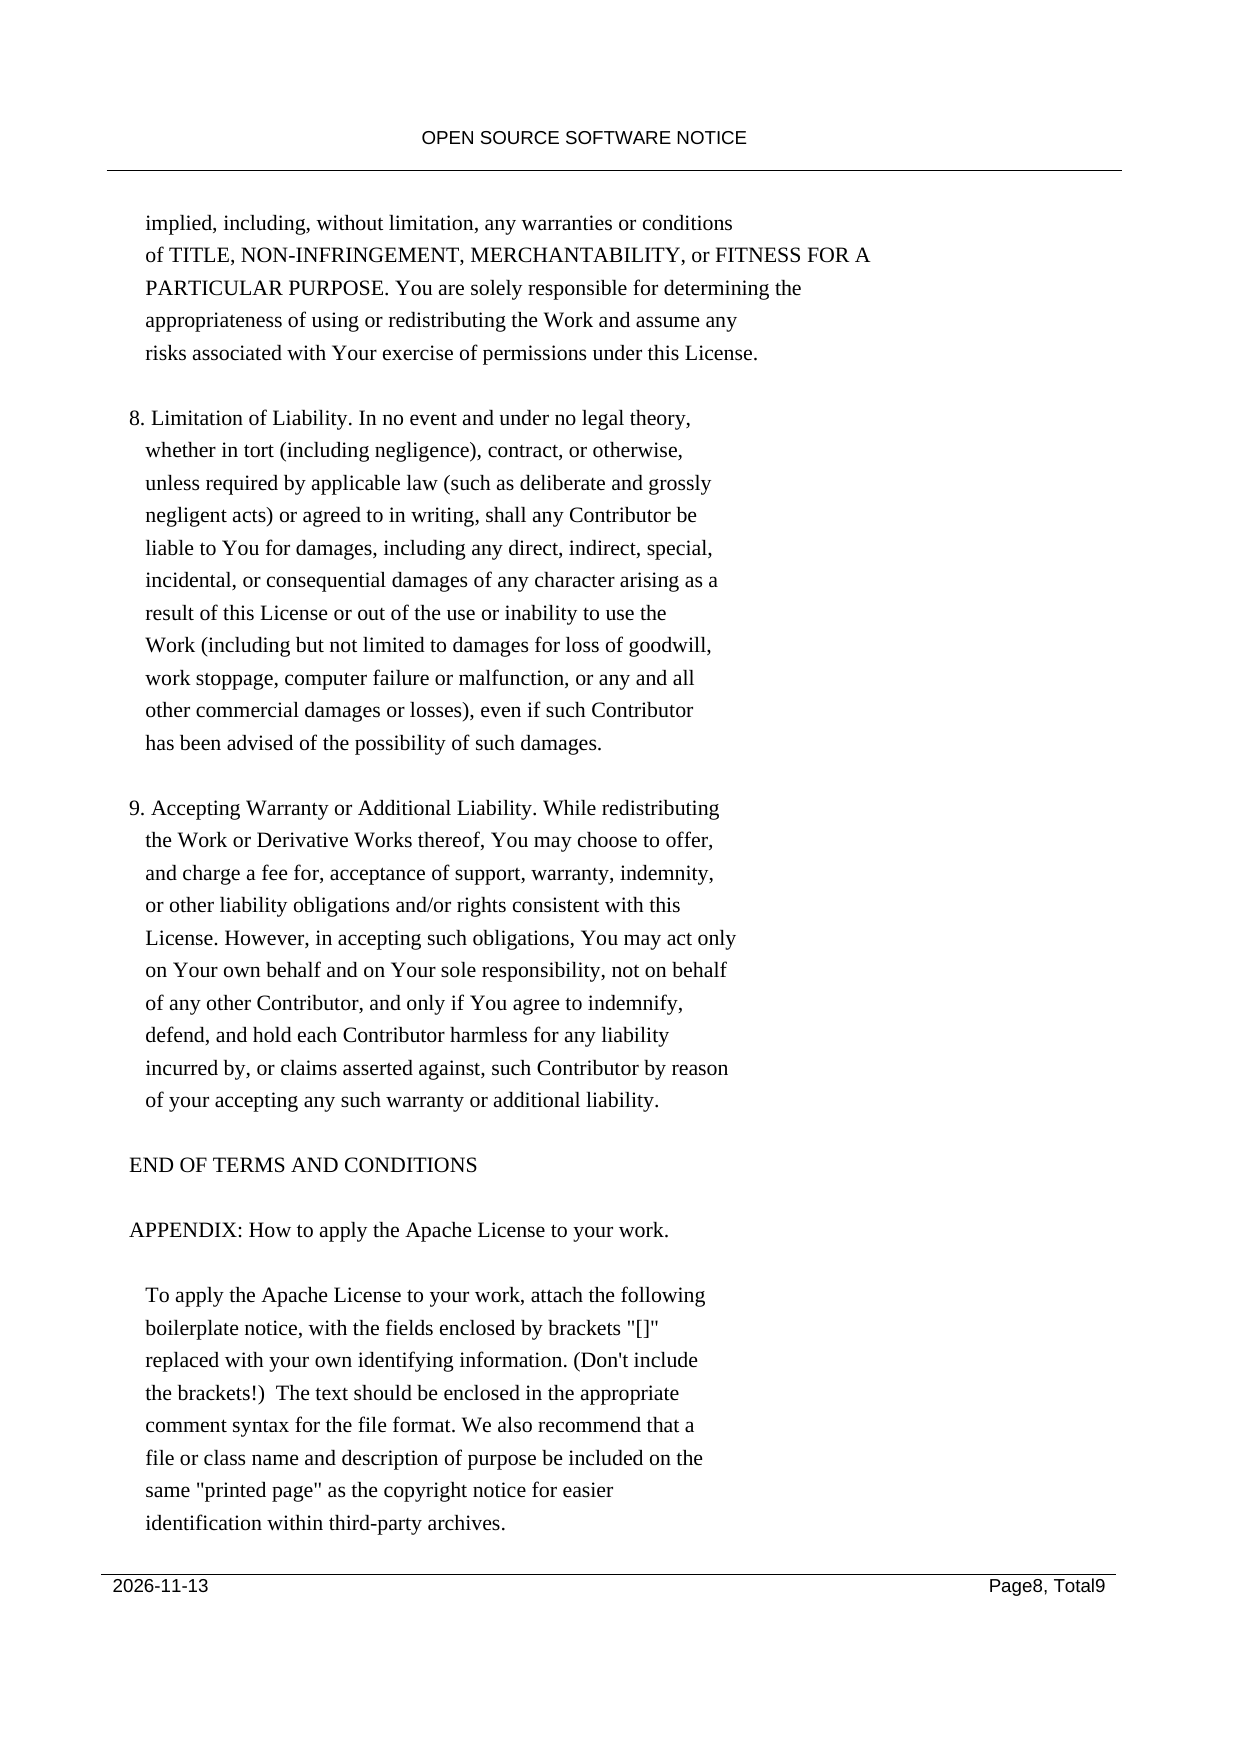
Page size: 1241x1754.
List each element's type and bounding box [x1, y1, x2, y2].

text [112, 206, 1128, 1539]
